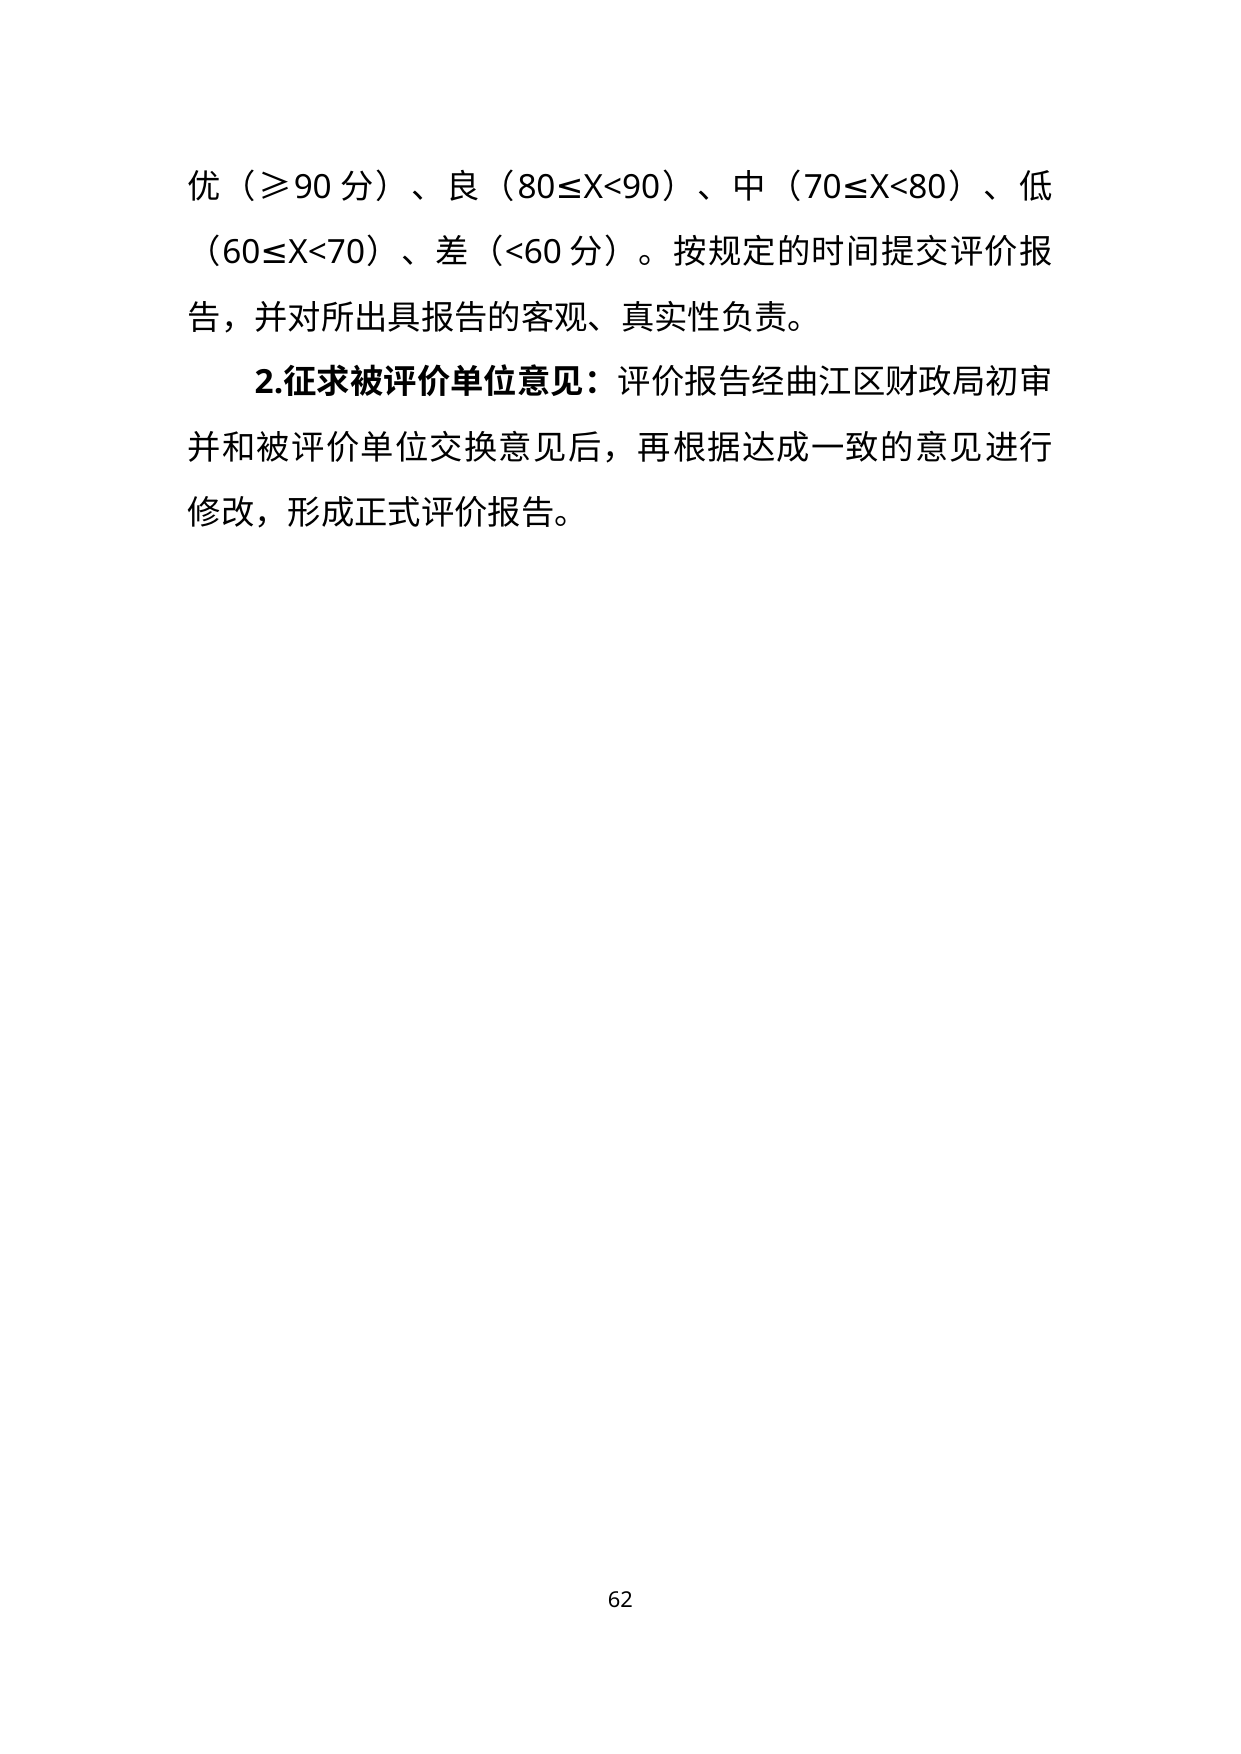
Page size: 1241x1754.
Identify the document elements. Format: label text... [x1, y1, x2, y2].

text 2.征求被评价单位意见：评价报告经曲江区财政局初审并和被评价单位交换意见后，再根据达成一致的意见进行修改，形成正式评价报告。 [187, 347, 1053, 542]
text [187, 152, 1053, 347]
